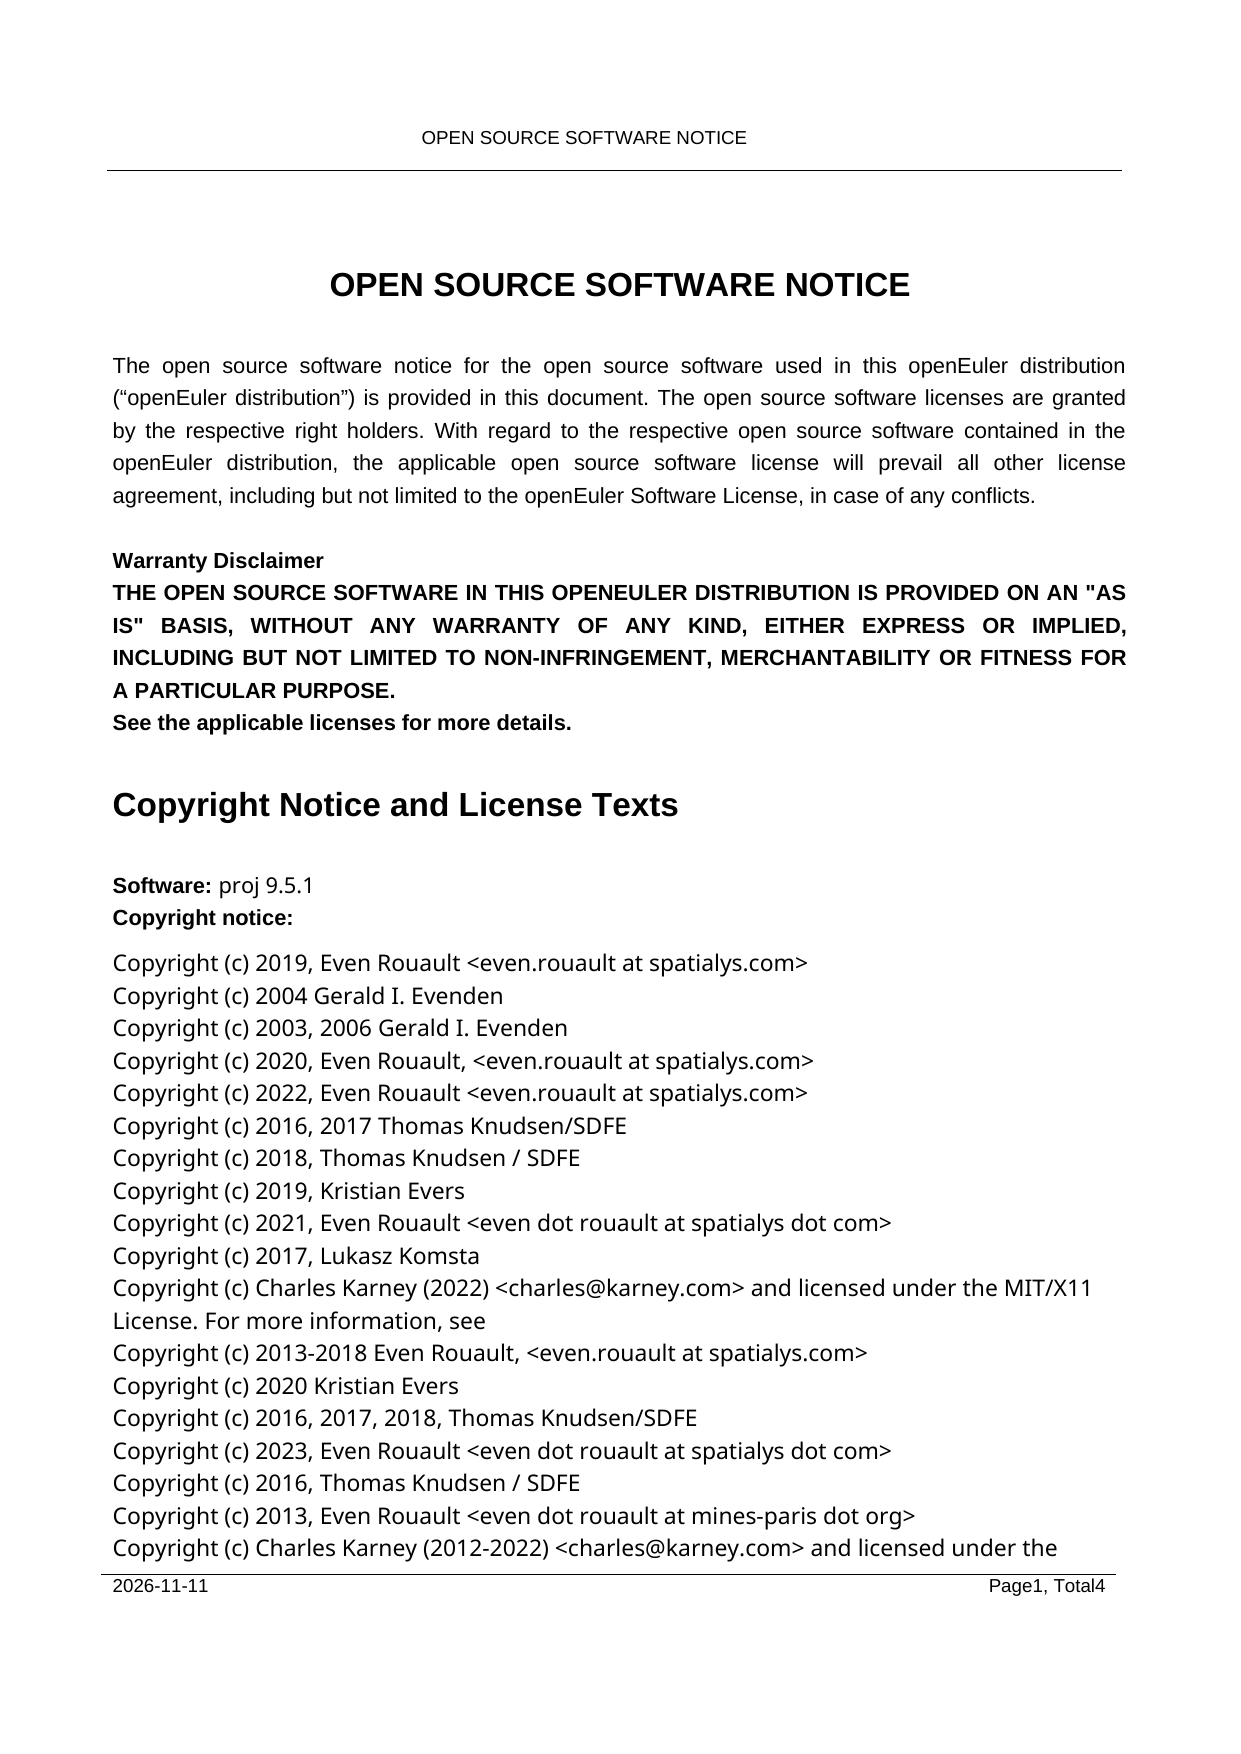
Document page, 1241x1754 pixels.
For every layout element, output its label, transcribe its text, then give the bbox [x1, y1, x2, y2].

text Copyright Notice and License Texts [112, 771, 1128, 836]
title Software: proj 9.5.1 [112, 869, 1128, 901]
text Copyright notice: [112, 901, 1128, 934]
text THE OPEN SOURCE SOFTWARE IN THIS OPENEULER DISTRIBUTION IS PROVIDED ON AN "AS IS" BASIS, WITHOUT ANY WARRANTY OF ANY KIND, EITHER EXPRESS OR IMPLIED, INCLUDING BUT NOT LIMITED TO NON-INFRINGEMENT, MERCHANTABILITY OR FITNESS FOR A PARTICULAR PURPOSE. See the applicable licenses for more details. [112, 576, 1128, 739]
text OPEN SOURCE SOFTWARE NOTICE [112, 251, 1128, 316]
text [112, 947, 1128, 1564]
text The open source software notice for the open source software used in this openEuler distribution (“openEuler distribution”) is provided in this document. The open source software licenses are granted by the respective right holders. With regard to the respective open source software contained in the openEuler distribution, the applicable open source software license will prevail all other license agreement, including but not limited to the openEuler Software License, in case of any conflicts. [112, 349, 1128, 511]
text Warranty Disclaimer [112, 544, 1128, 576]
